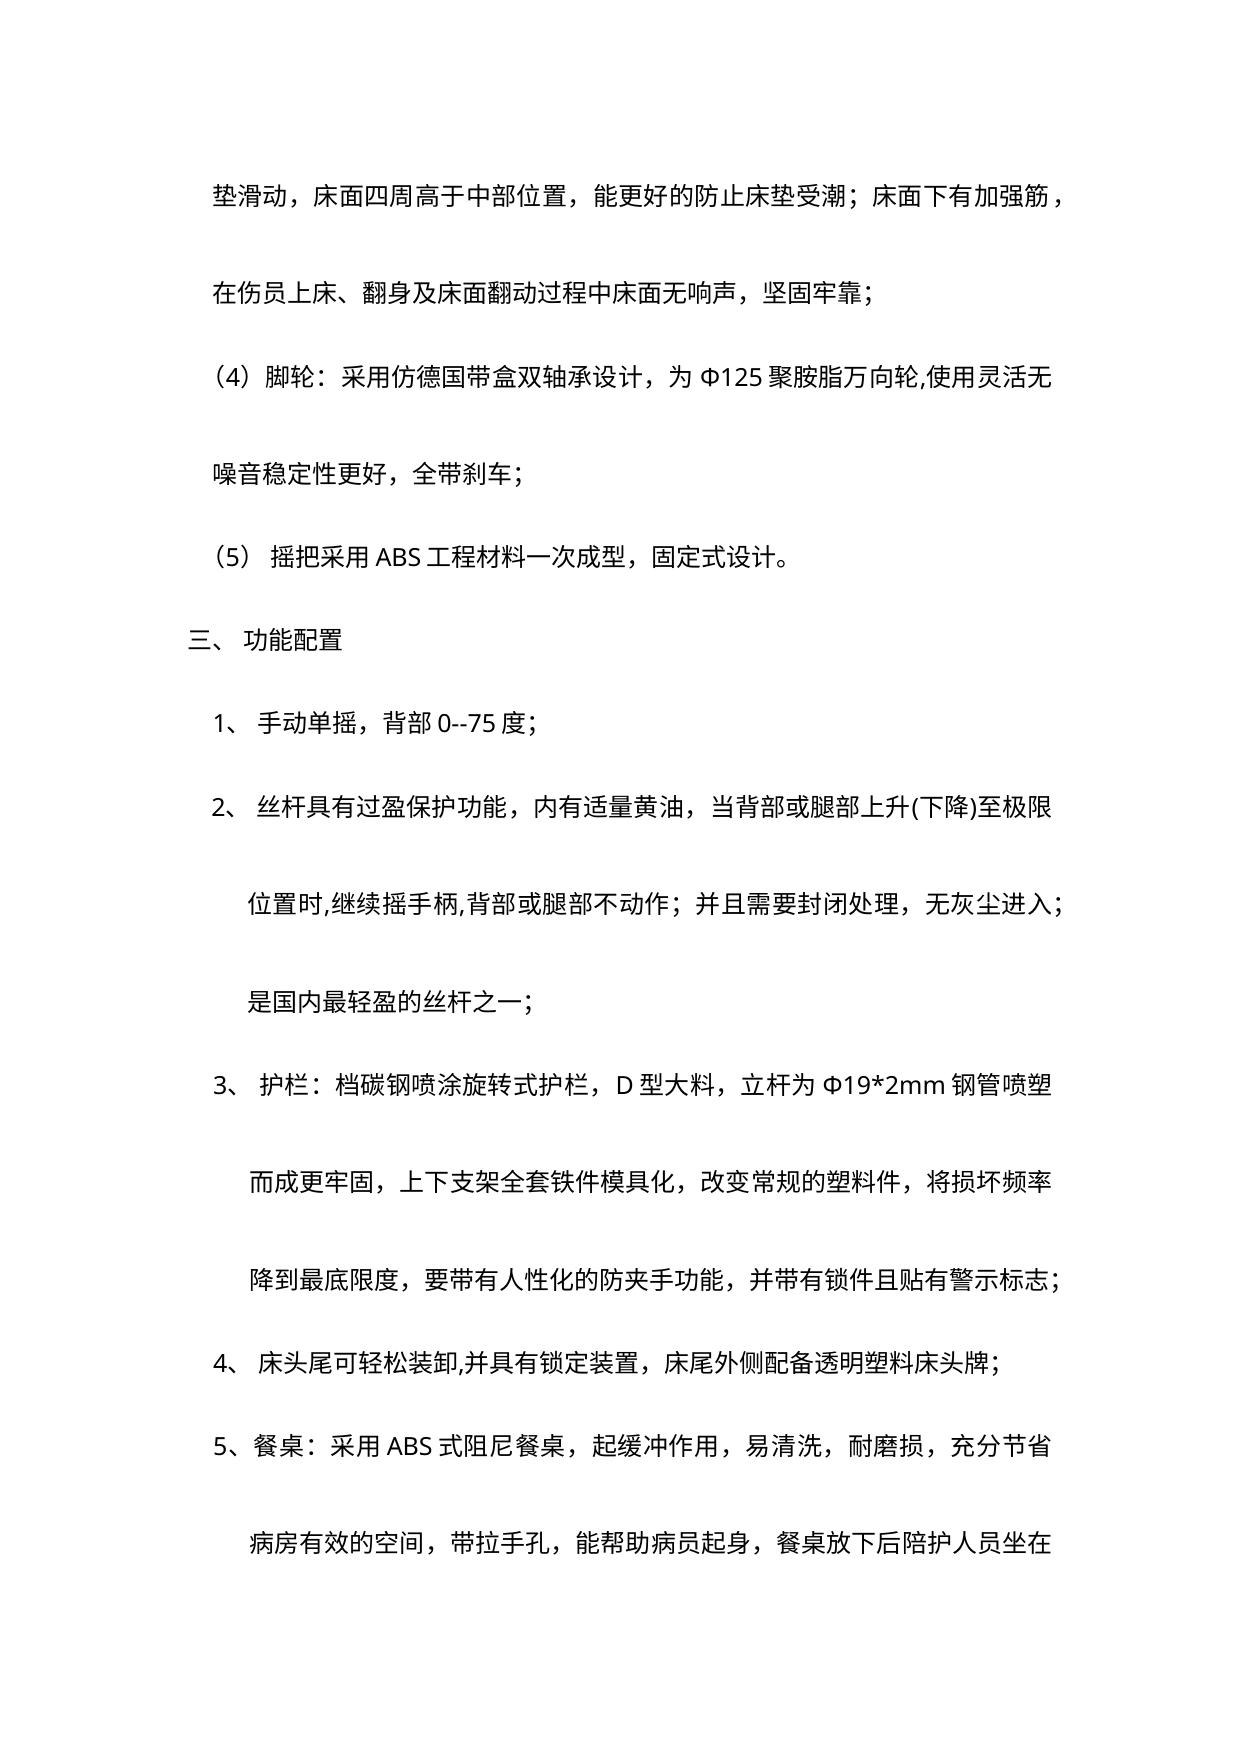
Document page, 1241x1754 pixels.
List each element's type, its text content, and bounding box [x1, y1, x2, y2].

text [200, 162, 1053, 324]
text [213, 1412, 1053, 1574]
text 4、 床头尾可轻松装卸,并具有锁定装置，床尾外侧配备透明塑料床头牌； [213, 1329, 1053, 1394]
text （5） 摇把采用ABS工程材料一次成型，固定式设计。 [200, 523, 1053, 588]
text 2、 丝杆具有过盈保护功能，内有适量黄油，当背部或腿部上升(下降)至极限位置时,继续摇手柄,背部或腿部不动作；并且需要封闭处理，无灰尘进入；是国内最轻盈的丝杆之一； [211, 773, 1053, 1033]
text 1、 手动单摇，背部0--75度； [212, 689, 1053, 754]
text 三、 功能配置 [187, 606, 1053, 671]
text （4）脚轮：采用仿德国带盒双轴承设计，为Φ125聚胺脂万向轮,使用灵活无噪音稳定性更好，全带刹车； [200, 343, 1053, 505]
text 3、 护栏：档碳钢喷涂旋转式护栏，D型大料，立杆为Φ19*2mm钢管喷塑而成更牢固，上下支架全套铁件模具化，改变常规的塑料件，将损坏频率降到最底限度，要带有人性化的防夹手功能，并带有锁件且贴有警示标志； [213, 1051, 1053, 1311]
